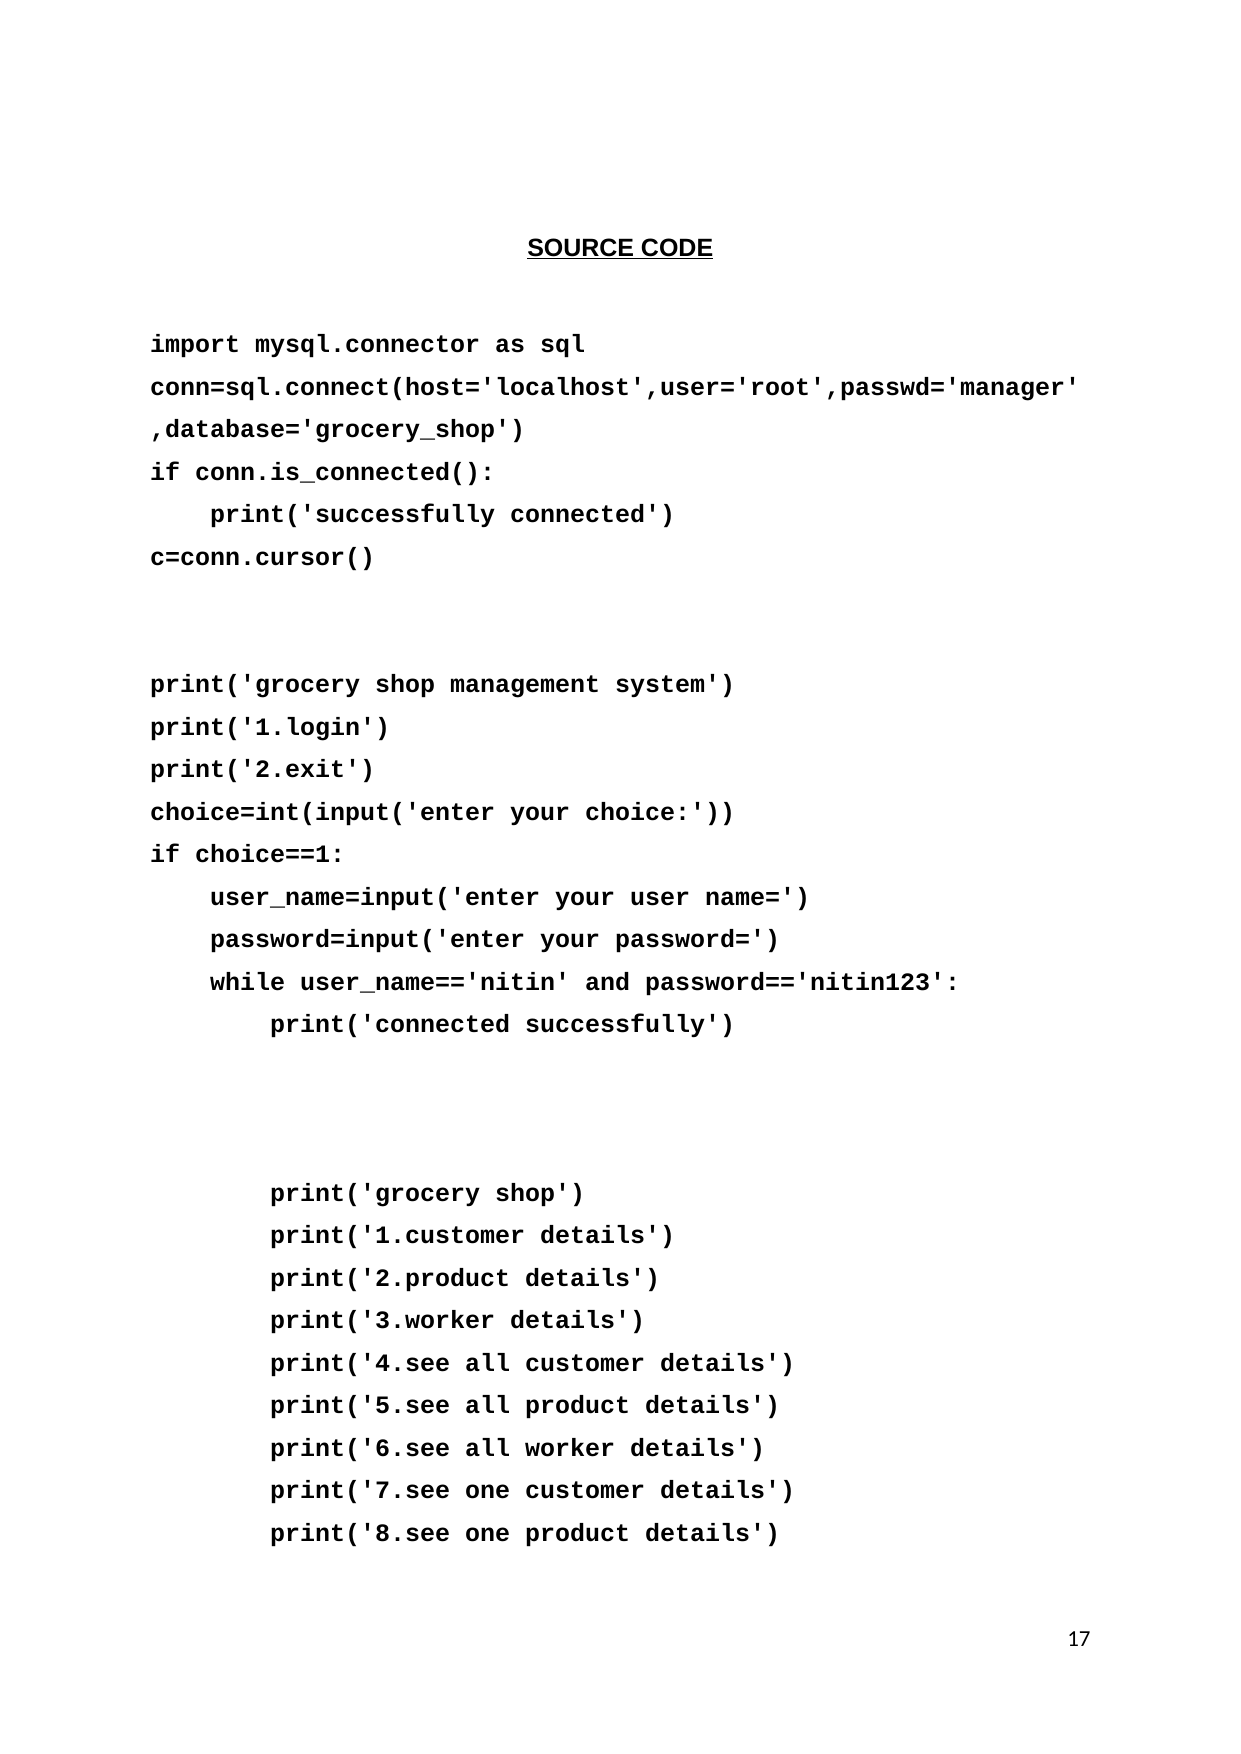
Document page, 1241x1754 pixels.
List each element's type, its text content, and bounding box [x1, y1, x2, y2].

text SOURCE CODE [150, 233, 1090, 262]
text choice=int(input('enter your choice:')) [150, 799, 1090, 828]
text print('3.worker details') [150, 1308, 1090, 1336]
text print('1.login') [150, 714, 1090, 743]
text print('6.see all worker details') [150, 1435, 1090, 1464]
text print('2.exit') [150, 757, 1090, 785]
text print('5.see all product details') [150, 1393, 1090, 1421]
text print('1.customer details') [150, 1223, 1090, 1251]
text password=input('enter your password=') [150, 927, 1090, 955]
text c=conn.cursor() [150, 544, 1090, 573]
text print('successfully connected') [150, 502, 1090, 530]
text print('grocery shop management system') [150, 672, 1090, 700]
text print('7.see one customer details') [150, 1478, 1090, 1506]
text print('grocery shop') [150, 1180, 1090, 1209]
text print('4.see all customer details') [150, 1350, 1090, 1379]
text print('8.see one product details') [150, 1520, 1090, 1549]
text print('connected successfully') [150, 1012, 1090, 1040]
text user_name=input('enter your user name=') [150, 884, 1090, 913]
text if choice==1: [150, 842, 1090, 870]
text conn=sql.connect(host='localhost',user='root',passwd='manager',database='grocery_shop') [150, 374, 1090, 445]
text while user_name=='nitin' and password=='nitin123': [150, 969, 1090, 998]
text import mysql.connector as sql [150, 332, 1090, 360]
text print('2.product details') [150, 1265, 1090, 1294]
text if conn.is_connected(): [150, 459, 1090, 488]
